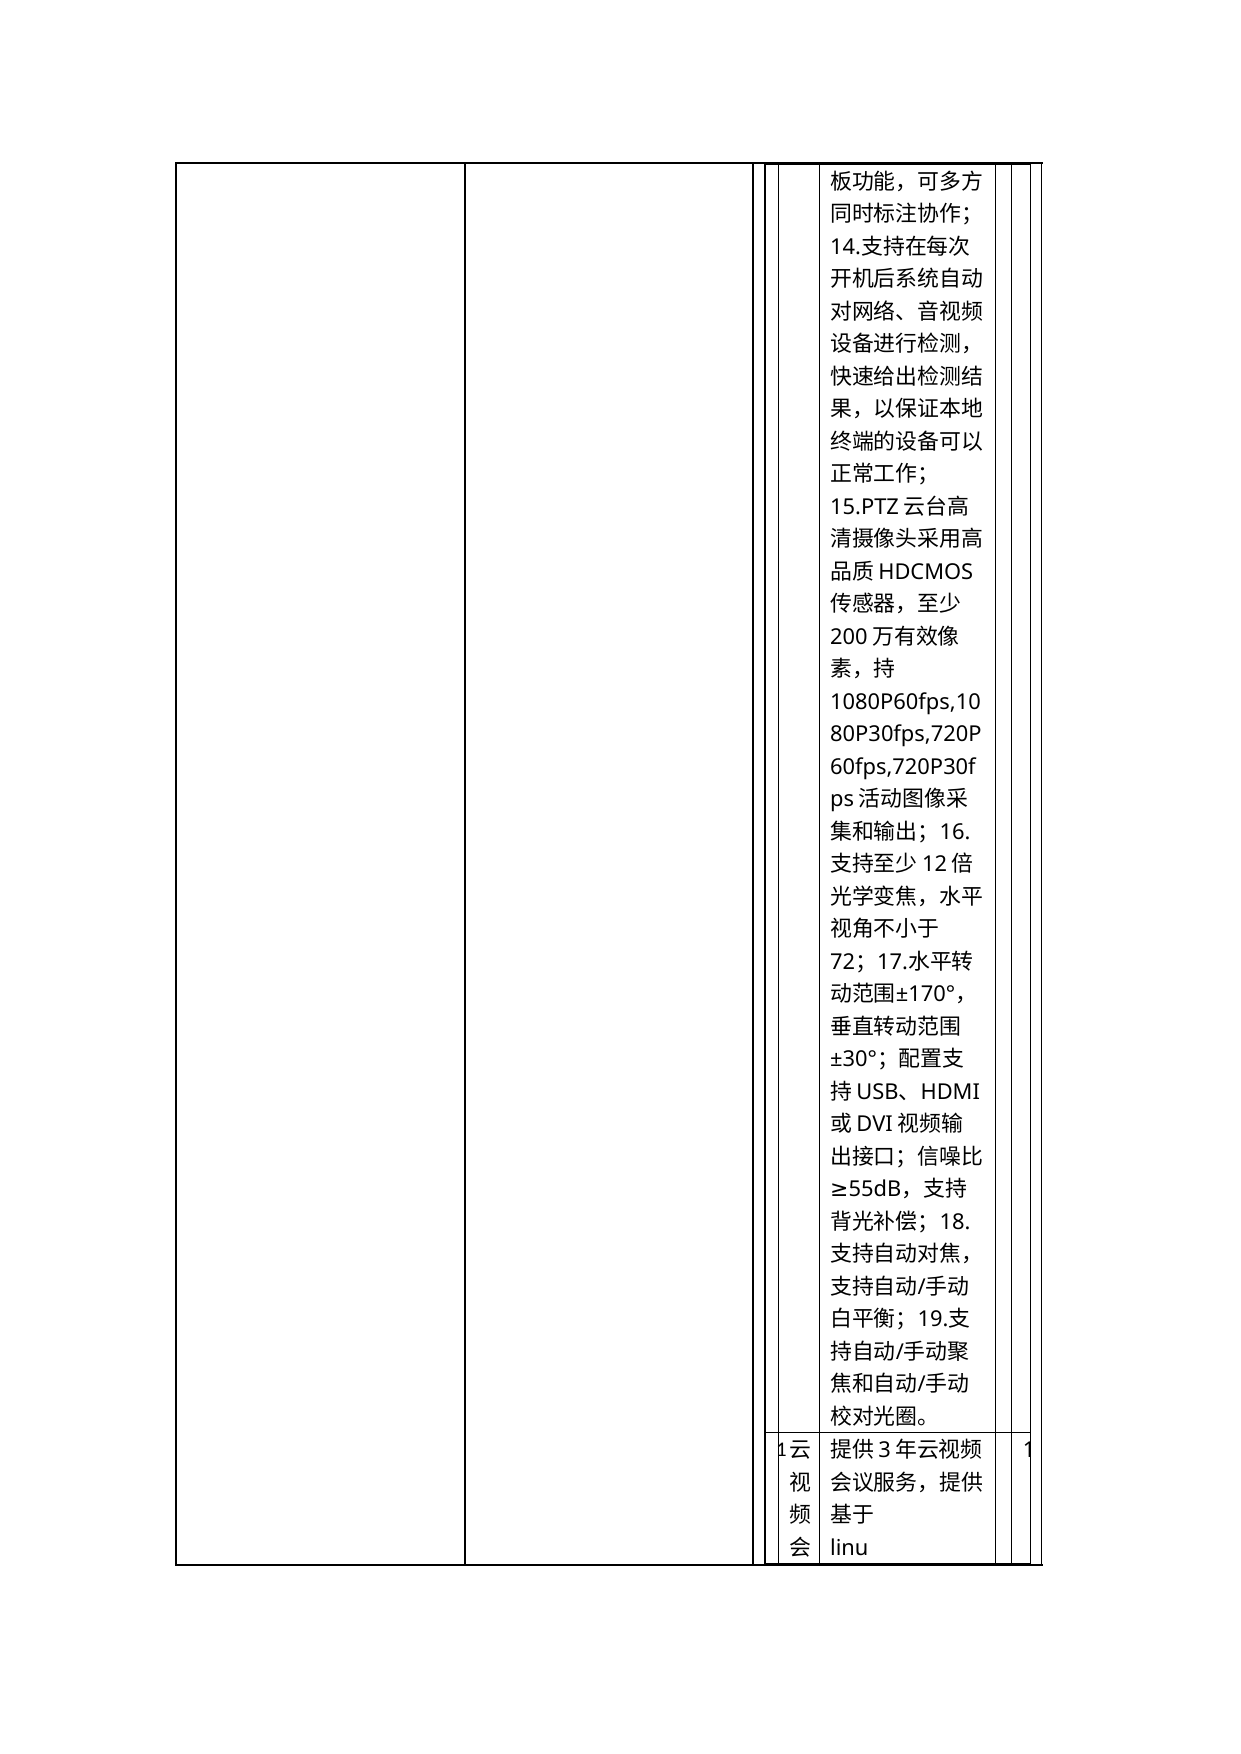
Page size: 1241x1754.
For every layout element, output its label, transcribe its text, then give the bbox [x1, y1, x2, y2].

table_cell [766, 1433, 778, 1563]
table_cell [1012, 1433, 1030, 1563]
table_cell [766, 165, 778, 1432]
table_cell 1 [466, 164, 752, 1564]
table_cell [1012, 165, 1030, 1432]
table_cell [820, 165, 995, 1432]
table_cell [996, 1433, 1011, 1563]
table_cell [820, 1433, 995, 1563]
table_cell [177, 164, 464, 1564]
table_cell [779, 165, 819, 1432]
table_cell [996, 165, 1011, 1432]
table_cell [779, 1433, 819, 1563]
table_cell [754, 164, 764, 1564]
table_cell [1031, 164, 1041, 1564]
